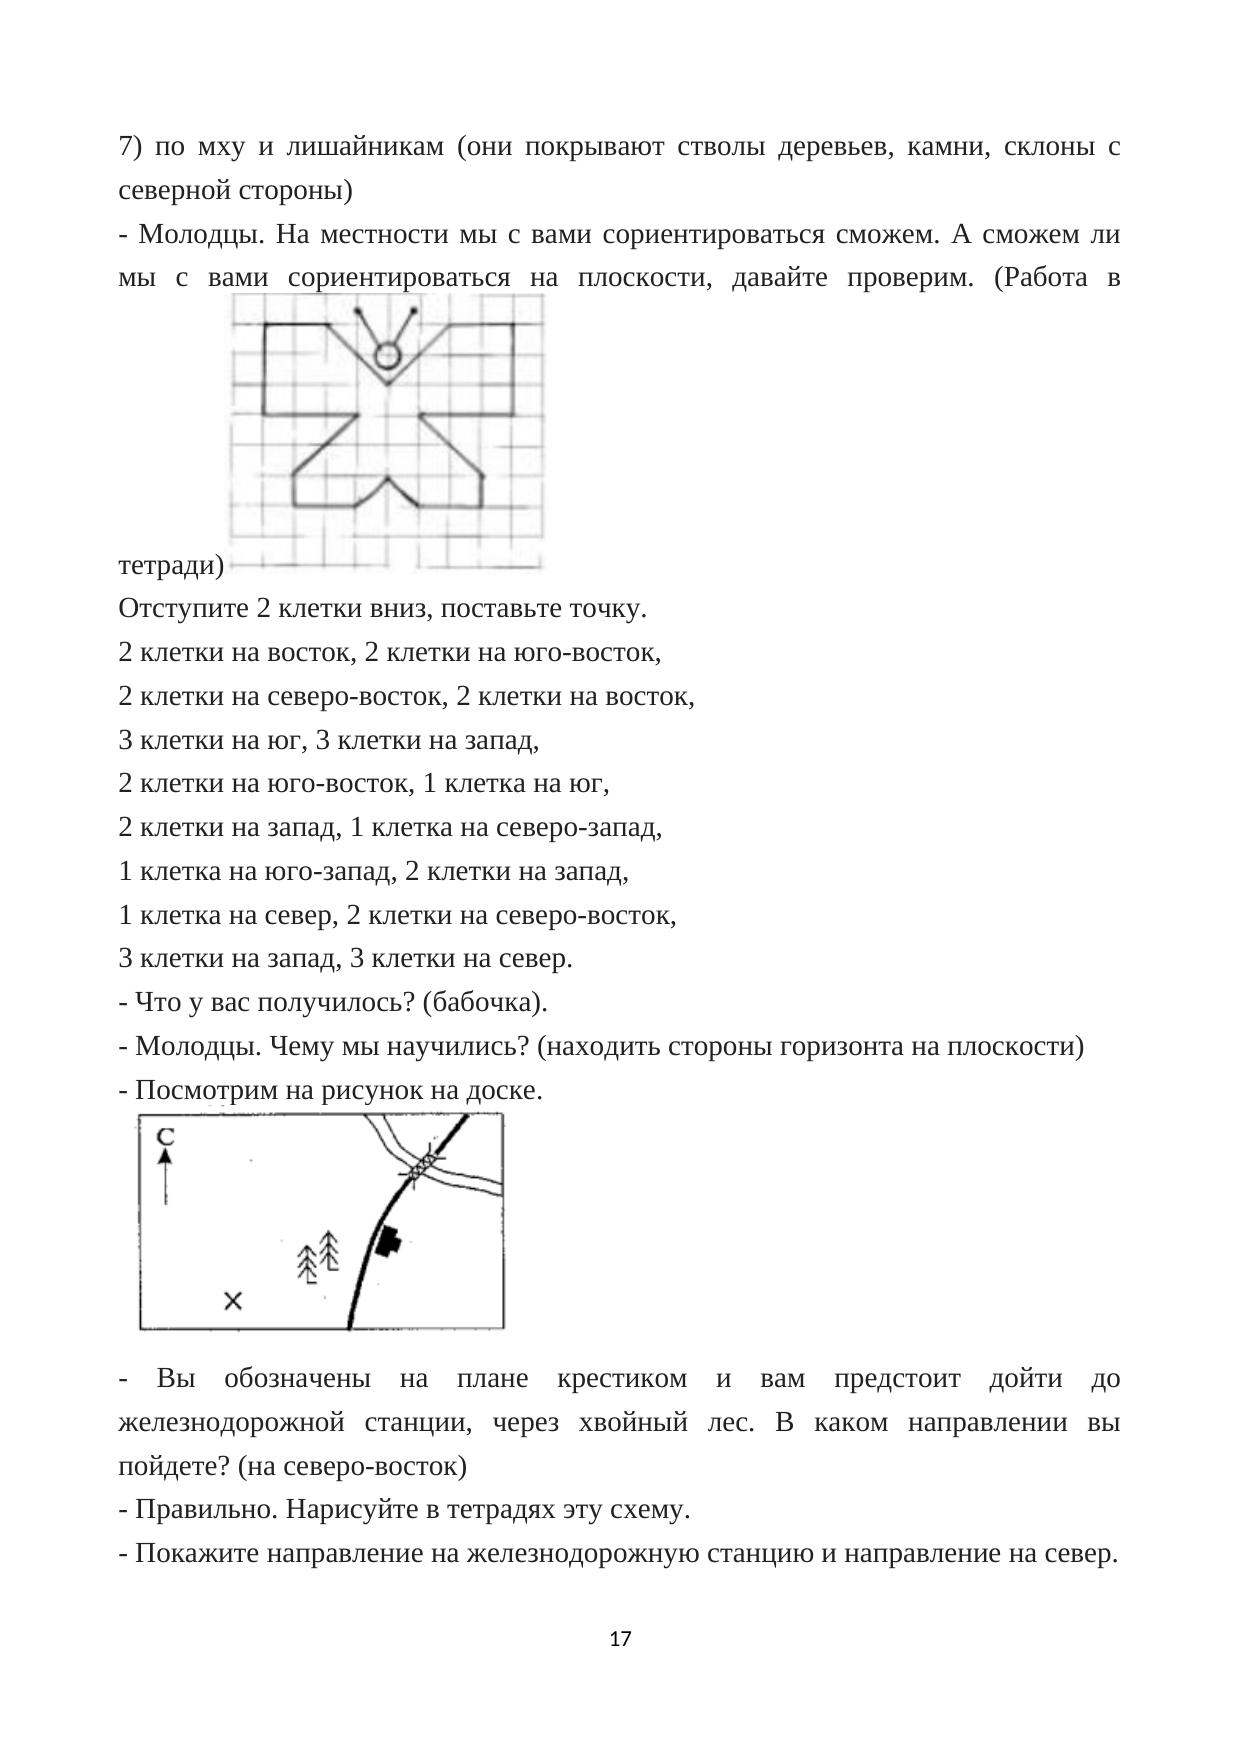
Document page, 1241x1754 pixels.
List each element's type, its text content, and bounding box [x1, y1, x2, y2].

text - Правильно. Нарисуйте в тетрадях эту схему. [118, 1481, 1122, 1525]
picture [224, 293, 551, 574]
text - Молодцы. Чему мы научились? (находить стороны горизонта на плоскости) [118, 1018, 1122, 1062]
text 2 клетки на юго-восток, 1 клетка на юг, [118, 755, 1122, 799]
text 3 клетки на запад, 3 клетки на север. [118, 930, 1122, 974]
text - Вы обозначены на плане крестиком и вам предстоит дойти до железнодорожной станции, через хвойный лес. В каком направлении вы пойдете? (на северо-восток) [118, 1350, 1122, 1481]
text - Посмотрим на рисунок на доске. [118, 1062, 1122, 1105]
text 2 клетки на северо-восток, 2 клетки на восток, [118, 668, 1122, 712]
text 7) по мху и лишайникам (они покрывают стволы деревьев, камни, склоны с северной стороны) [118, 118, 1122, 206]
text 1 клетка на север, 2 клетки на северо-восток, [118, 887, 1122, 930]
text - Молодцы. На местности мы с вами сориентироваться сможем. А сможем ли мы с вами сориентироваться на плоскости, давайте проверим. (Работа в тетради) [118, 206, 1122, 580]
text 3 клетки на юг, 3 клетки на запад, [118, 712, 1122, 755]
text Отступите 2 клетки вниз, поставьте точку. [118, 580, 1122, 624]
text 2 клетки на запад, 1 клетка на северо-запад, [118, 799, 1122, 843]
text 2 клетки на восток, 2 клетки на юго-восток, [118, 624, 1122, 668]
text - Что у вас получилось? (бабочка). [118, 974, 1122, 1018]
picture [118, 1105, 520, 1351]
text 1 клетка на юго-запад, 2 клетки на запад, [118, 843, 1122, 887]
text - Покажите направление на железнодорожную станцию и направление на север. [118, 1525, 1122, 1569]
